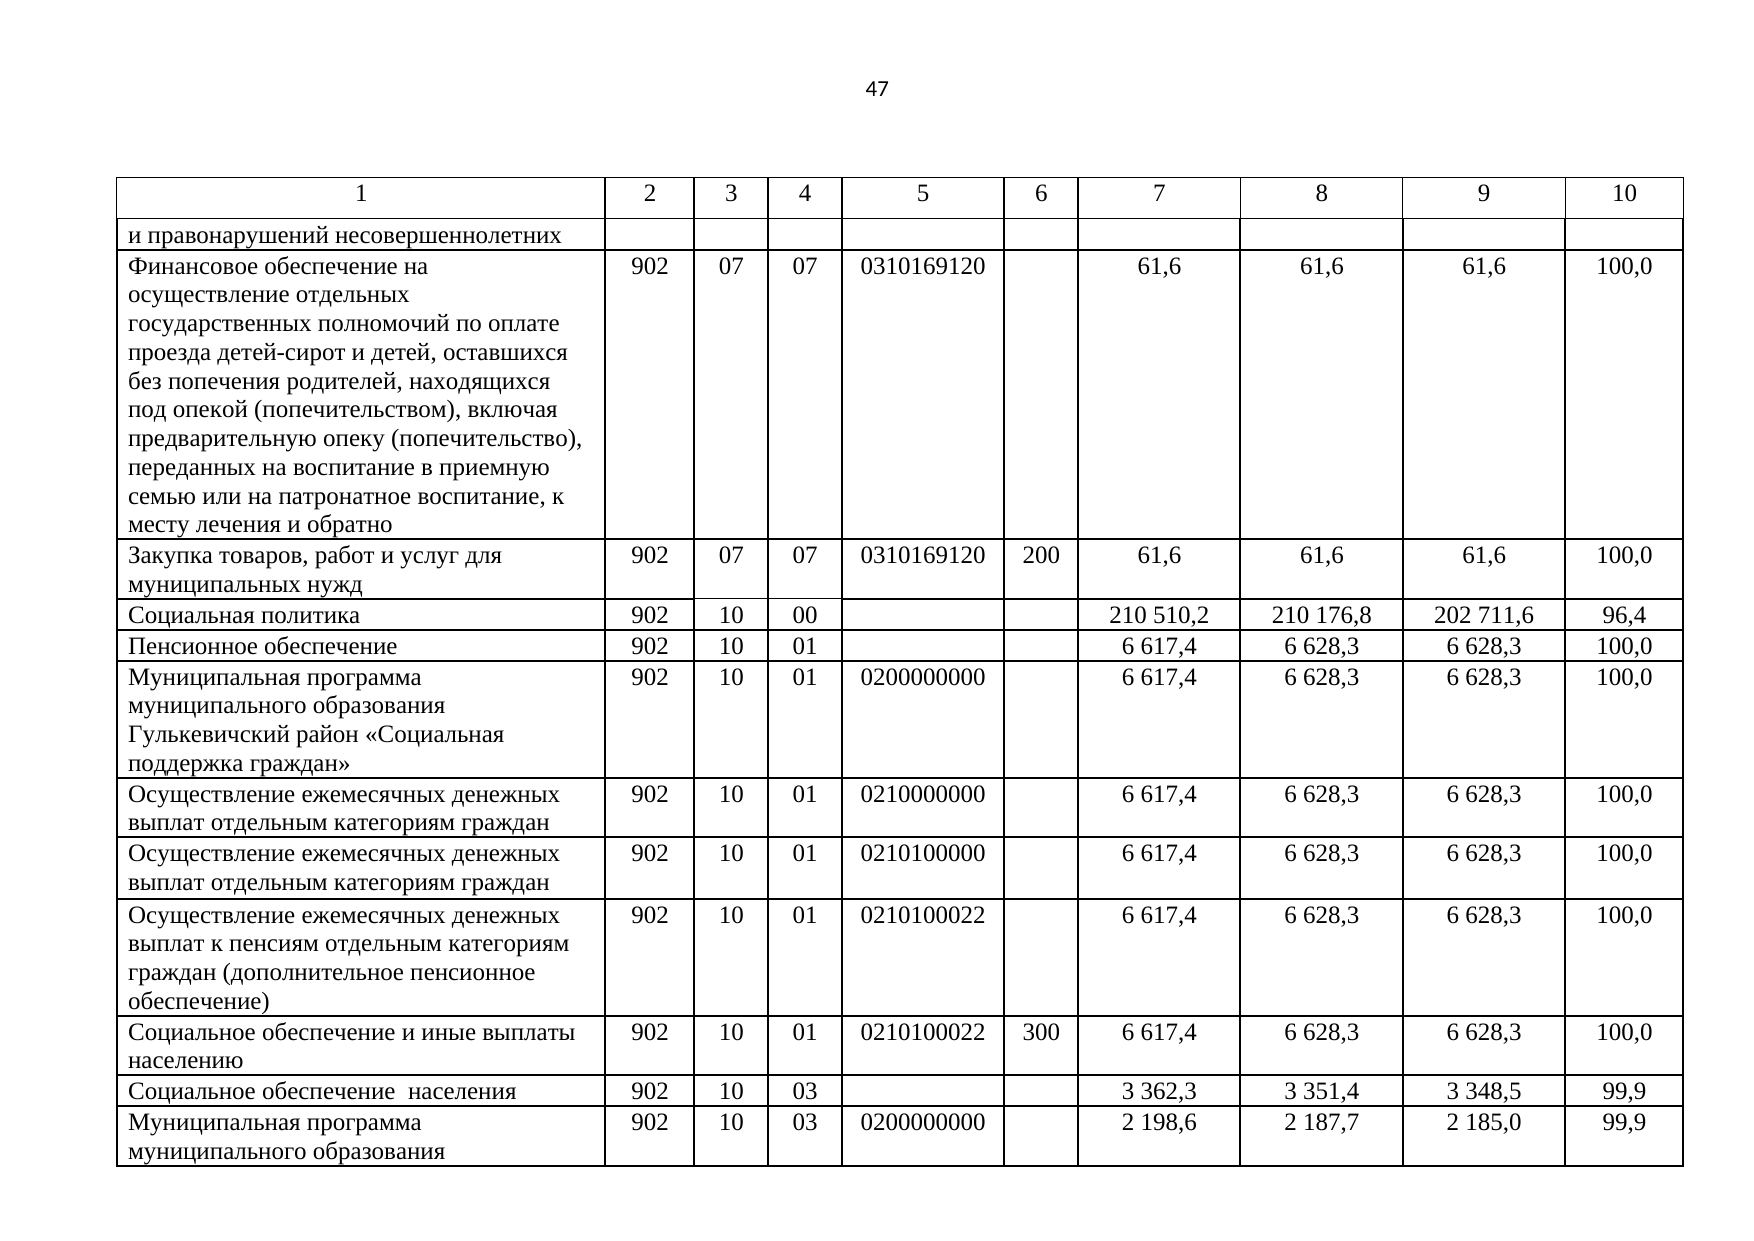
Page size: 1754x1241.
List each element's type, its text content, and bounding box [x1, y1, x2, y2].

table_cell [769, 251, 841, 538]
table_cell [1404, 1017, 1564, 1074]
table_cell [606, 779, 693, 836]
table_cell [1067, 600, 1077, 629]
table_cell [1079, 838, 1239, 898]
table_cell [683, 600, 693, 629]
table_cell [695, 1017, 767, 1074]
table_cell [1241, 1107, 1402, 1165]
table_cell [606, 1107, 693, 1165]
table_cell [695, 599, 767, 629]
table_header 1 [117, 178, 604, 218]
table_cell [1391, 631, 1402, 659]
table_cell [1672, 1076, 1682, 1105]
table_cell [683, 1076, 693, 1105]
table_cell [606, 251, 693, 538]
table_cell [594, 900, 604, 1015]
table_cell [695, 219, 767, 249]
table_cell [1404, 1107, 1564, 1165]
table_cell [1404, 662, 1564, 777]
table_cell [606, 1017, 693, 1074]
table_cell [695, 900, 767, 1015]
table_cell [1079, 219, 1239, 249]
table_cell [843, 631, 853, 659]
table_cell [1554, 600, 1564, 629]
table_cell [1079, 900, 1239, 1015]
table_header 9 [1403, 178, 1565, 218]
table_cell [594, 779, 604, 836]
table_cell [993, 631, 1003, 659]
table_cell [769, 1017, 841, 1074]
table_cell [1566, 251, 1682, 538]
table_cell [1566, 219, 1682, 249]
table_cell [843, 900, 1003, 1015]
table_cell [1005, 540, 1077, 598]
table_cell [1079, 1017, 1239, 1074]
table_header 7 [1079, 178, 1240, 218]
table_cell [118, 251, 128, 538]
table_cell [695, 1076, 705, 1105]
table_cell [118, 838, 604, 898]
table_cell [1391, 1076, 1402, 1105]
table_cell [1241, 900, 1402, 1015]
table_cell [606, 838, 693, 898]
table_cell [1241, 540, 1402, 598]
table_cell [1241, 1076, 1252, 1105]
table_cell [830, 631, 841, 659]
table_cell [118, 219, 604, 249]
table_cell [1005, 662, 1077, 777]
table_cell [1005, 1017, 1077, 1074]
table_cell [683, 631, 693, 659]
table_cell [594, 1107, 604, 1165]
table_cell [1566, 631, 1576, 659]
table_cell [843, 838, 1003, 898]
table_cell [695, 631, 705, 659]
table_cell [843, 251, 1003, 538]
table_header 8 [1241, 178, 1402, 218]
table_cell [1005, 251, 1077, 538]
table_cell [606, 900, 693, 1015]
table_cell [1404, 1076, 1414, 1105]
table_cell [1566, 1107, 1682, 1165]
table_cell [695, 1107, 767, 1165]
table_header 5 [843, 178, 1003, 218]
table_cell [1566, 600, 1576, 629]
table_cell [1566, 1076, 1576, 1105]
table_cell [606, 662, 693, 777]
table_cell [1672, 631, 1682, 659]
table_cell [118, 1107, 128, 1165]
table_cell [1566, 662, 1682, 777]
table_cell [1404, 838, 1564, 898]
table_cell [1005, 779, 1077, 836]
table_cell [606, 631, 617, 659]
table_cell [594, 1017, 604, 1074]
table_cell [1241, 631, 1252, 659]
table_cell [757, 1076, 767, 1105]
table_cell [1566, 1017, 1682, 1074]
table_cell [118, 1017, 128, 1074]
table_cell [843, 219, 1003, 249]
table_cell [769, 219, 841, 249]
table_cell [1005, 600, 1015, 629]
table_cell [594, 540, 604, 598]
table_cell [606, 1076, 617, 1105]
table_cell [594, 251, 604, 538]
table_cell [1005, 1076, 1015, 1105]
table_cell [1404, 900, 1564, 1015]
table_header 3 [695, 178, 767, 218]
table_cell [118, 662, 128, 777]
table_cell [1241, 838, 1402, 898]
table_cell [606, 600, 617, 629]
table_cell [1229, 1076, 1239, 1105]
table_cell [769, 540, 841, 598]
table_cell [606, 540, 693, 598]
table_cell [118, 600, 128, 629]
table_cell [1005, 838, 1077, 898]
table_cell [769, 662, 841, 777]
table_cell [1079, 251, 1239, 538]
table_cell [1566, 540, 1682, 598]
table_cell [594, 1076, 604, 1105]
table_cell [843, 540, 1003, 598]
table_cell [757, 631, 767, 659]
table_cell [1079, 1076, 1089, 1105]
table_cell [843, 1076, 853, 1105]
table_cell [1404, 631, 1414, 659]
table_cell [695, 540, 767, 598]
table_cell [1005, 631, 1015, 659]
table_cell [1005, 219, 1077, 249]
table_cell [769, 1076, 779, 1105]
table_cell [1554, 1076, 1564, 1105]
table_header 4 [769, 178, 841, 218]
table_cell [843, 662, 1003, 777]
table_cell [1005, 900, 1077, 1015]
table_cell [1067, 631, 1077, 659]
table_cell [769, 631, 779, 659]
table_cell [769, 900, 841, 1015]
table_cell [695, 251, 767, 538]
table_header 2 [606, 178, 693, 218]
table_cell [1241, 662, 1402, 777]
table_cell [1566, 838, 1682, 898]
table_header 10 [1566, 178, 1683, 218]
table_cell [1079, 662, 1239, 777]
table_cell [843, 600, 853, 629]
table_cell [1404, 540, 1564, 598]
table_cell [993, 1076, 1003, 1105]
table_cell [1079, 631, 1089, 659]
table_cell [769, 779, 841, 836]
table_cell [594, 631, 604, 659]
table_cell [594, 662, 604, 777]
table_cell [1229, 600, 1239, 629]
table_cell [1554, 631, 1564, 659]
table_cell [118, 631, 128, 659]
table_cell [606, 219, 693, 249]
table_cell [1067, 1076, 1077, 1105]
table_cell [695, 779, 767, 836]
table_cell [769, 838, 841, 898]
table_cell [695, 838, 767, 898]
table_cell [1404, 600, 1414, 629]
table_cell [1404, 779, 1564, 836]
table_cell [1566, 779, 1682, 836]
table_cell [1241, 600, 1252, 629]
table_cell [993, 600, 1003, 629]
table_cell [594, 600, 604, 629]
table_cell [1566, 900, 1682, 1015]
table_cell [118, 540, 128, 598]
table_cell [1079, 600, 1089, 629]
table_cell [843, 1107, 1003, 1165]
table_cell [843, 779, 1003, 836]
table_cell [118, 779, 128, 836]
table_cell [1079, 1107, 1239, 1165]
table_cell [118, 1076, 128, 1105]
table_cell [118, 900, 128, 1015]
table_header 6 [1005, 178, 1077, 218]
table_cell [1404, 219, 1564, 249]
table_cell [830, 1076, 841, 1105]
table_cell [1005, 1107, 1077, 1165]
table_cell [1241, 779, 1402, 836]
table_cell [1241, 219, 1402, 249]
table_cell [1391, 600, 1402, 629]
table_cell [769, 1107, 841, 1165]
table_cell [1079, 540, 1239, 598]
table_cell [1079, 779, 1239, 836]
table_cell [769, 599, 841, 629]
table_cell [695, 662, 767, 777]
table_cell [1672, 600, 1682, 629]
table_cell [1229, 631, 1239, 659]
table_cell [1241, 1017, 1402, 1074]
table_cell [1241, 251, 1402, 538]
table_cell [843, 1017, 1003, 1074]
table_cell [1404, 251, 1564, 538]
